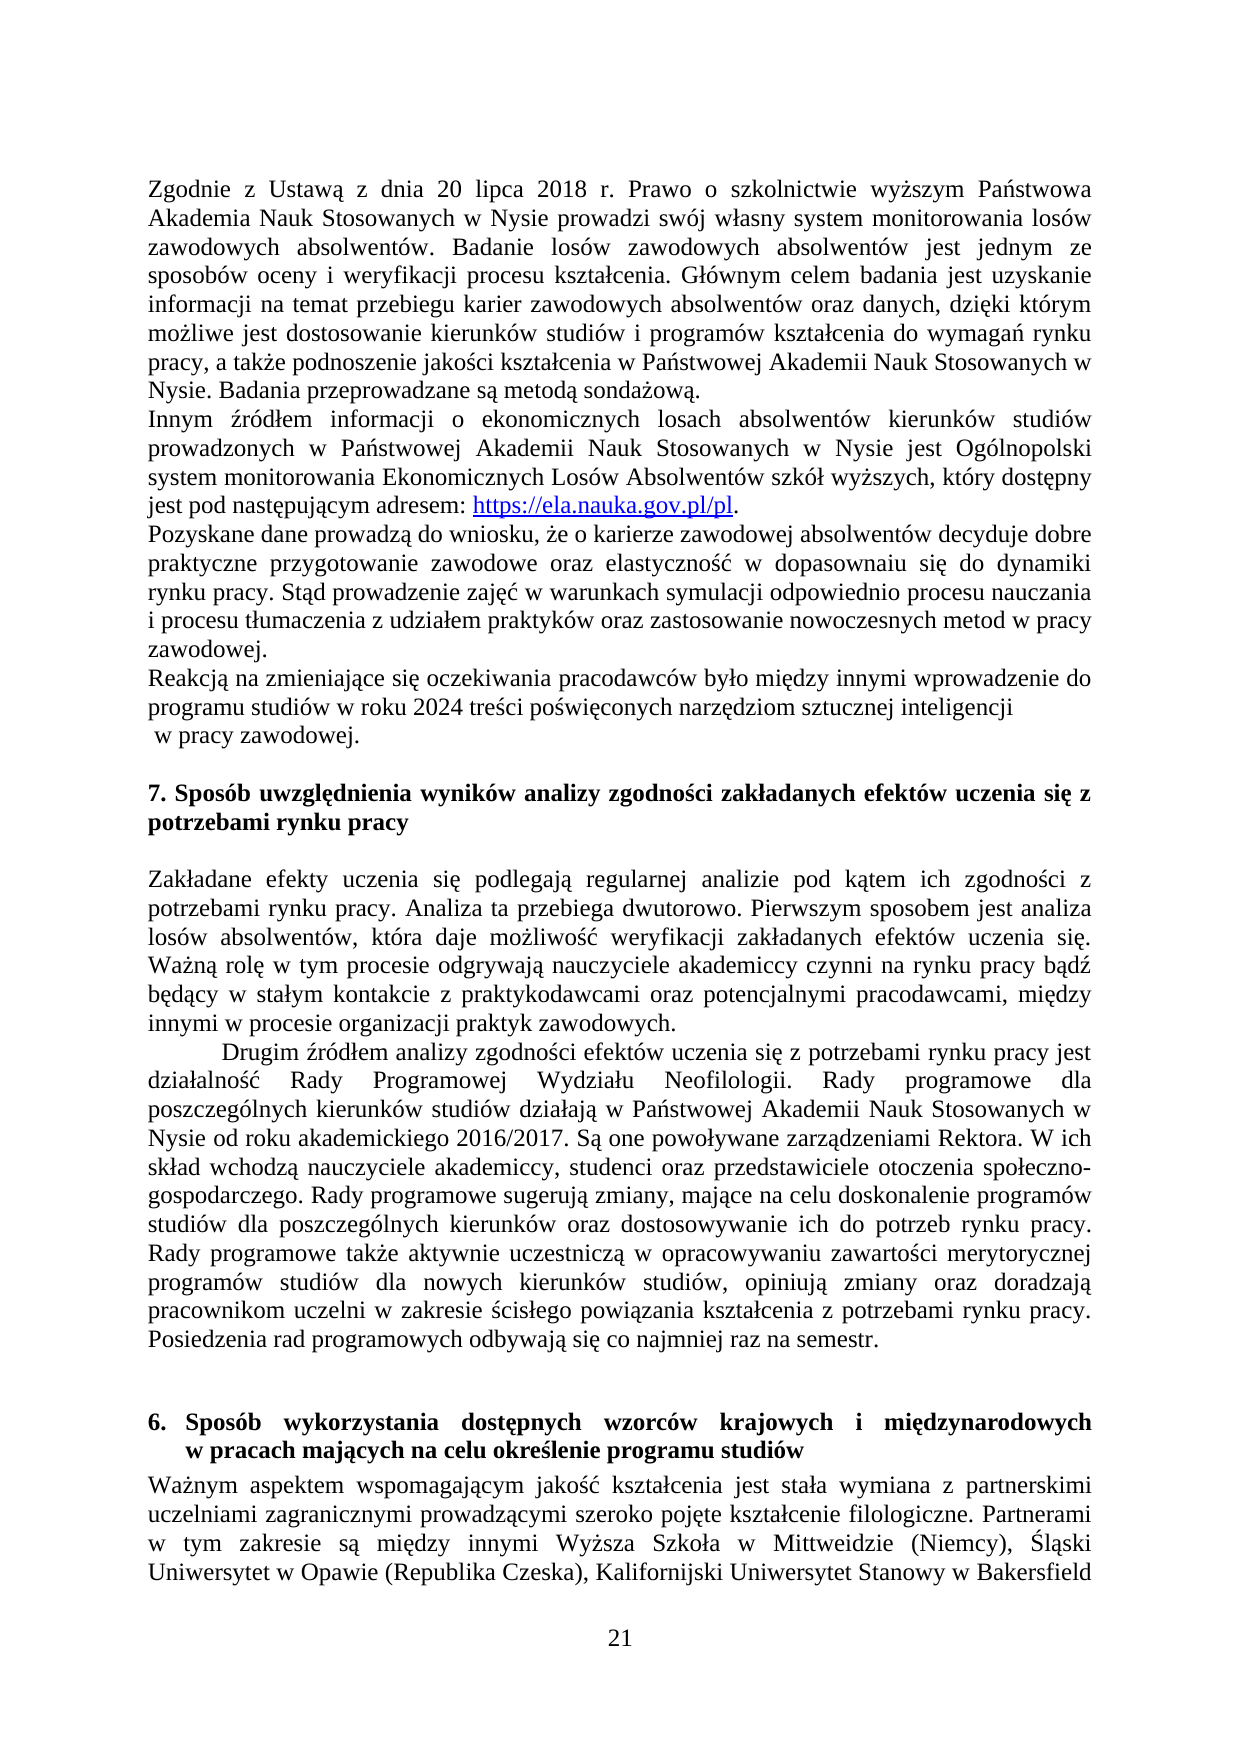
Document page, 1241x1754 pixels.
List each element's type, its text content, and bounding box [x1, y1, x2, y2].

text Reakcją na zmieniające się oczekiwania pracodawców było między innymi wprowadzenie do programu studiów w roku 2024 treści poświęconych narzędziom sztucznej inteligencji [148, 663, 1092, 720]
text Pozyskane dane prowadzą do wniosku, że o karierze zawodowej absolwentów decyduje dobre praktyczne przygotowanie zawodowe oraz elastyczność w dopasownaiu się do dynamiki rynku pracy. Stąd prowadzenie zajęć w warunkach symulacji odpowiednio procesu nauczania i procesu tłumaczenia z udziałem praktyków oraz zastosowanie nowoczesnych metod w pracy zawodowej. [148, 519, 1092, 663]
text Innym źródłem informacji o ekonomicznych losach absolwentów kierunków studiów prowadzonych w Państwowej Akademii Nauk Stosowanych w Nysie jest Ogólnopolski system monitorowania Ekonomicznych Losów Absolwentów szkół wyższych, który dostępny jest pod następującym adresem: https://ela.nauka.gov.pl/pl. [148, 404, 1092, 519]
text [148, 1470, 1092, 1585]
subtitle Sposób wykorzystania dostępnych wzorców krajowych i międzynarodowych w pracach mających na celu określenie programu studiów [148, 1407, 1092, 1464]
text Drugim źródłem analizy zgodności efektów uczenia się z potrzebami rynku pracy jest działalność Rady Programowej Wydziału Neofilologii. Rady programowe dla poszczególnych kierunków studiów działają w Państwowej Akademii Nauk Stosowanych w Nysie od roku akademickiego 2016/2017. Są one powoływane zarządzeniami Rektora. W ich skład wchodzą nauczyciele akademiccy, studenci oraz przedstawiciele otoczenia społeczno-gospodarczego. Rady programowe sugerują zmiany, mające na celu doskonalenie programów studiów dla poszczególnych kierunków oraz dostosowywanie ich do potrzeb rynku pracy. Rady programowe także aktywnie uczestniczą w opracowywaniu zawartości merytorycznej programów studiów dla nowych kierunków studiów, opiniują zmiany oraz doradzają pracownikom uczelni w zakresie ścisłego powiązania kształcenia z potrzebami rynku pracy. Posiedzenia rad programowych odbywają się co najmniej raz na semestr. [148, 1037, 1092, 1353]
text Zakładane efekty uczenia się podlegają regularnej analizie pod kątem ich zgodności z potrzebami rynku pracy. Analiza ta przebiega dwutorowo. Pierwszym sposobem jest analiza losów absolwentów, która daje możliwość weryfikacji zakładanych efektów uczenia się. Ważną rolę w tym procesie odgrywają nauczyciele akademiccy czynni na rynku pracy bądź będący w stałym kontakcie z praktykodawcami oraz potencjalnymi pracodawcami, między innymi w procesie organizacji praktyk zawodowych. [148, 864, 1092, 1037]
text Zgodnie z Ustawą z dnia 20 lipca 2018 r. Prawo o szkolnictwie wyższym Państwowa Akademia Nauk Stosowanych w Nysie prowadzi swój własny system monitorowania losów zawodowych absolwentów. Badanie losów zawodowych absolwentów jest jednym ze sposobów oceny i weryfikacji procesu kształcenia. Głównym celem badania jest uzyskanie informacji na temat przebiegu karier zawodowych absolwentów oraz danych, dzięki którym możliwe jest dostosowanie kierunków studiów i programów kształcenia do wymagań rynku pracy, a także podnoszenie jakości kształcenia w Państwowej Akademii Nauk Stosowanych w Nysie. Badania przeprowadzane są metodą sondażową. [148, 174, 1092, 404]
text 7. Sposób uwzględnienia wyników analizy zgodności zakładanych efektów uczenia się z potrzebami rynku pracy [148, 778, 1092, 835]
text w pracy zawodowej. [148, 720, 1092, 749]
